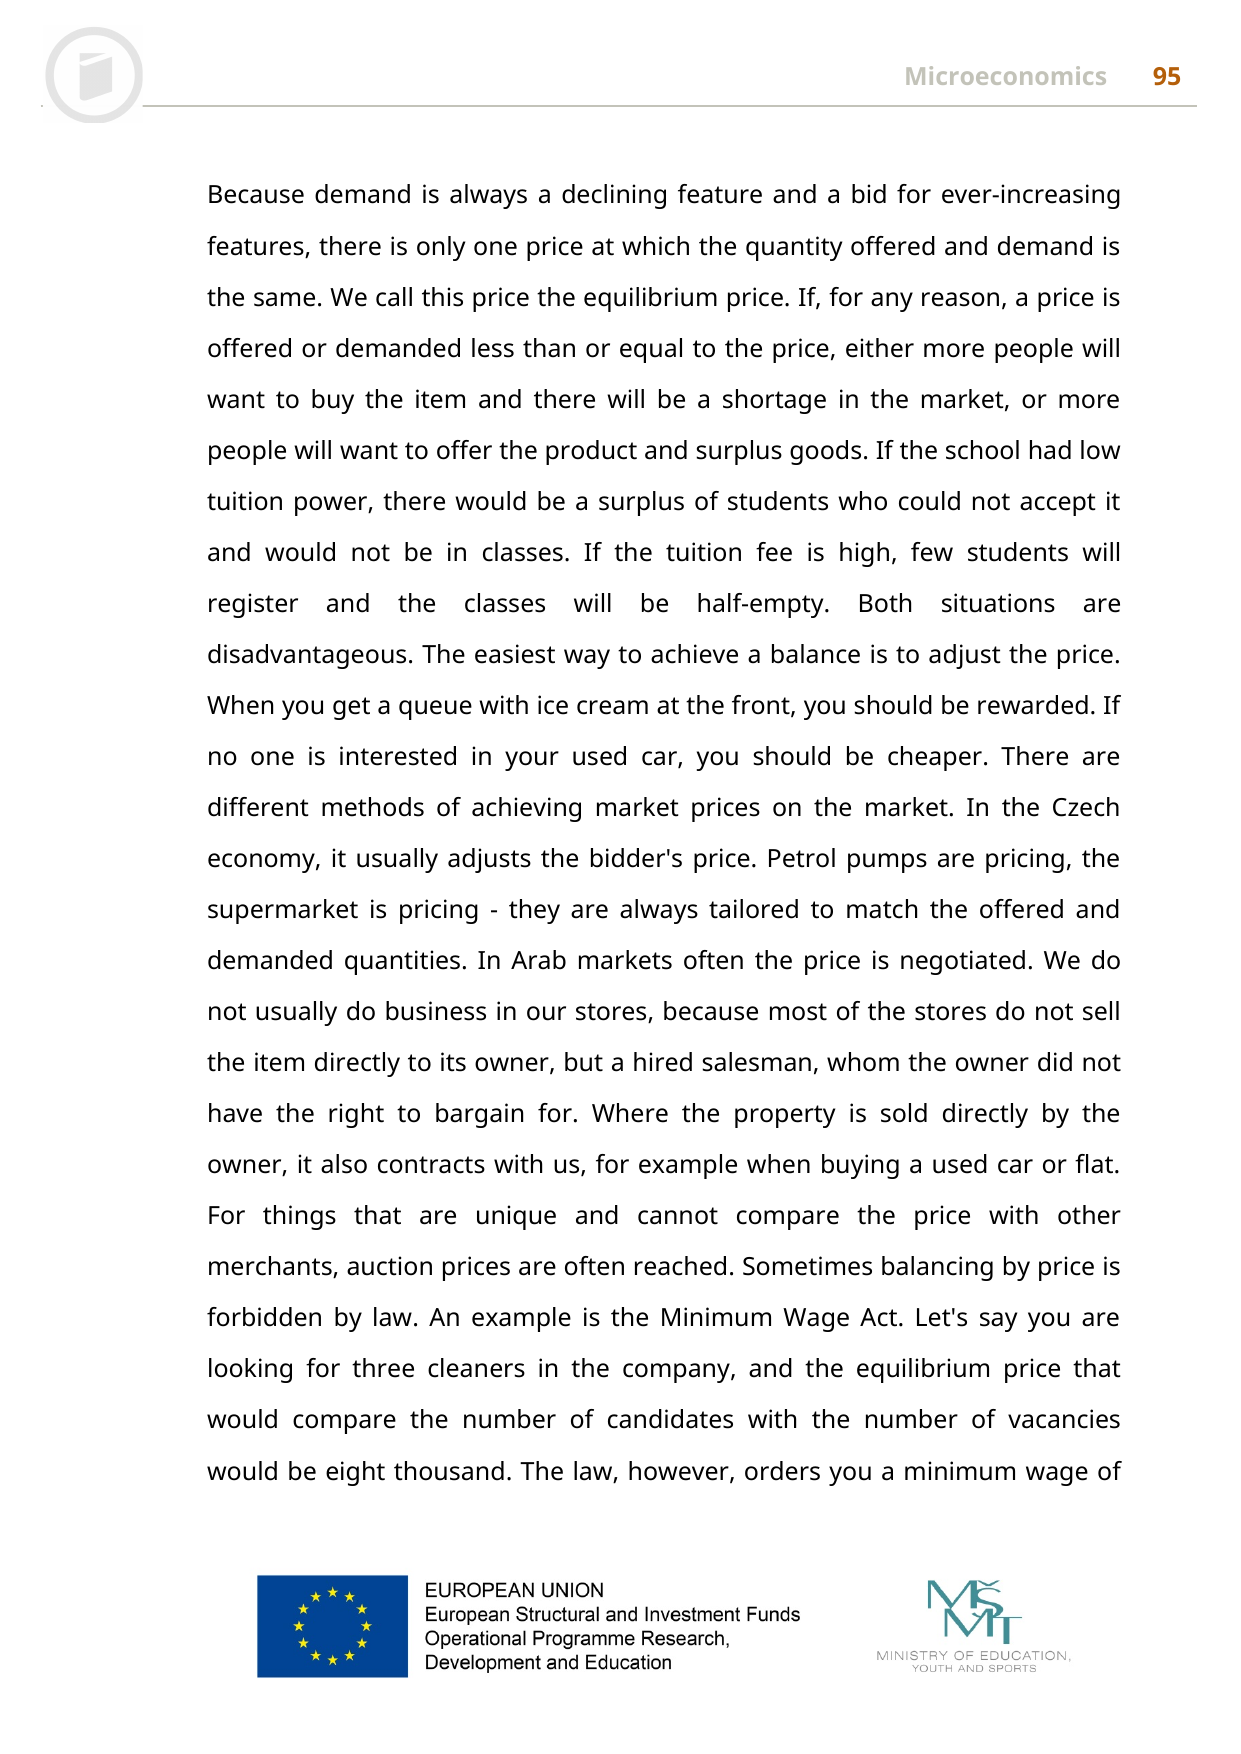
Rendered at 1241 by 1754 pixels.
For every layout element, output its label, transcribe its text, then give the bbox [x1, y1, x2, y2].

picture [206, 1524, 1121, 1728]
